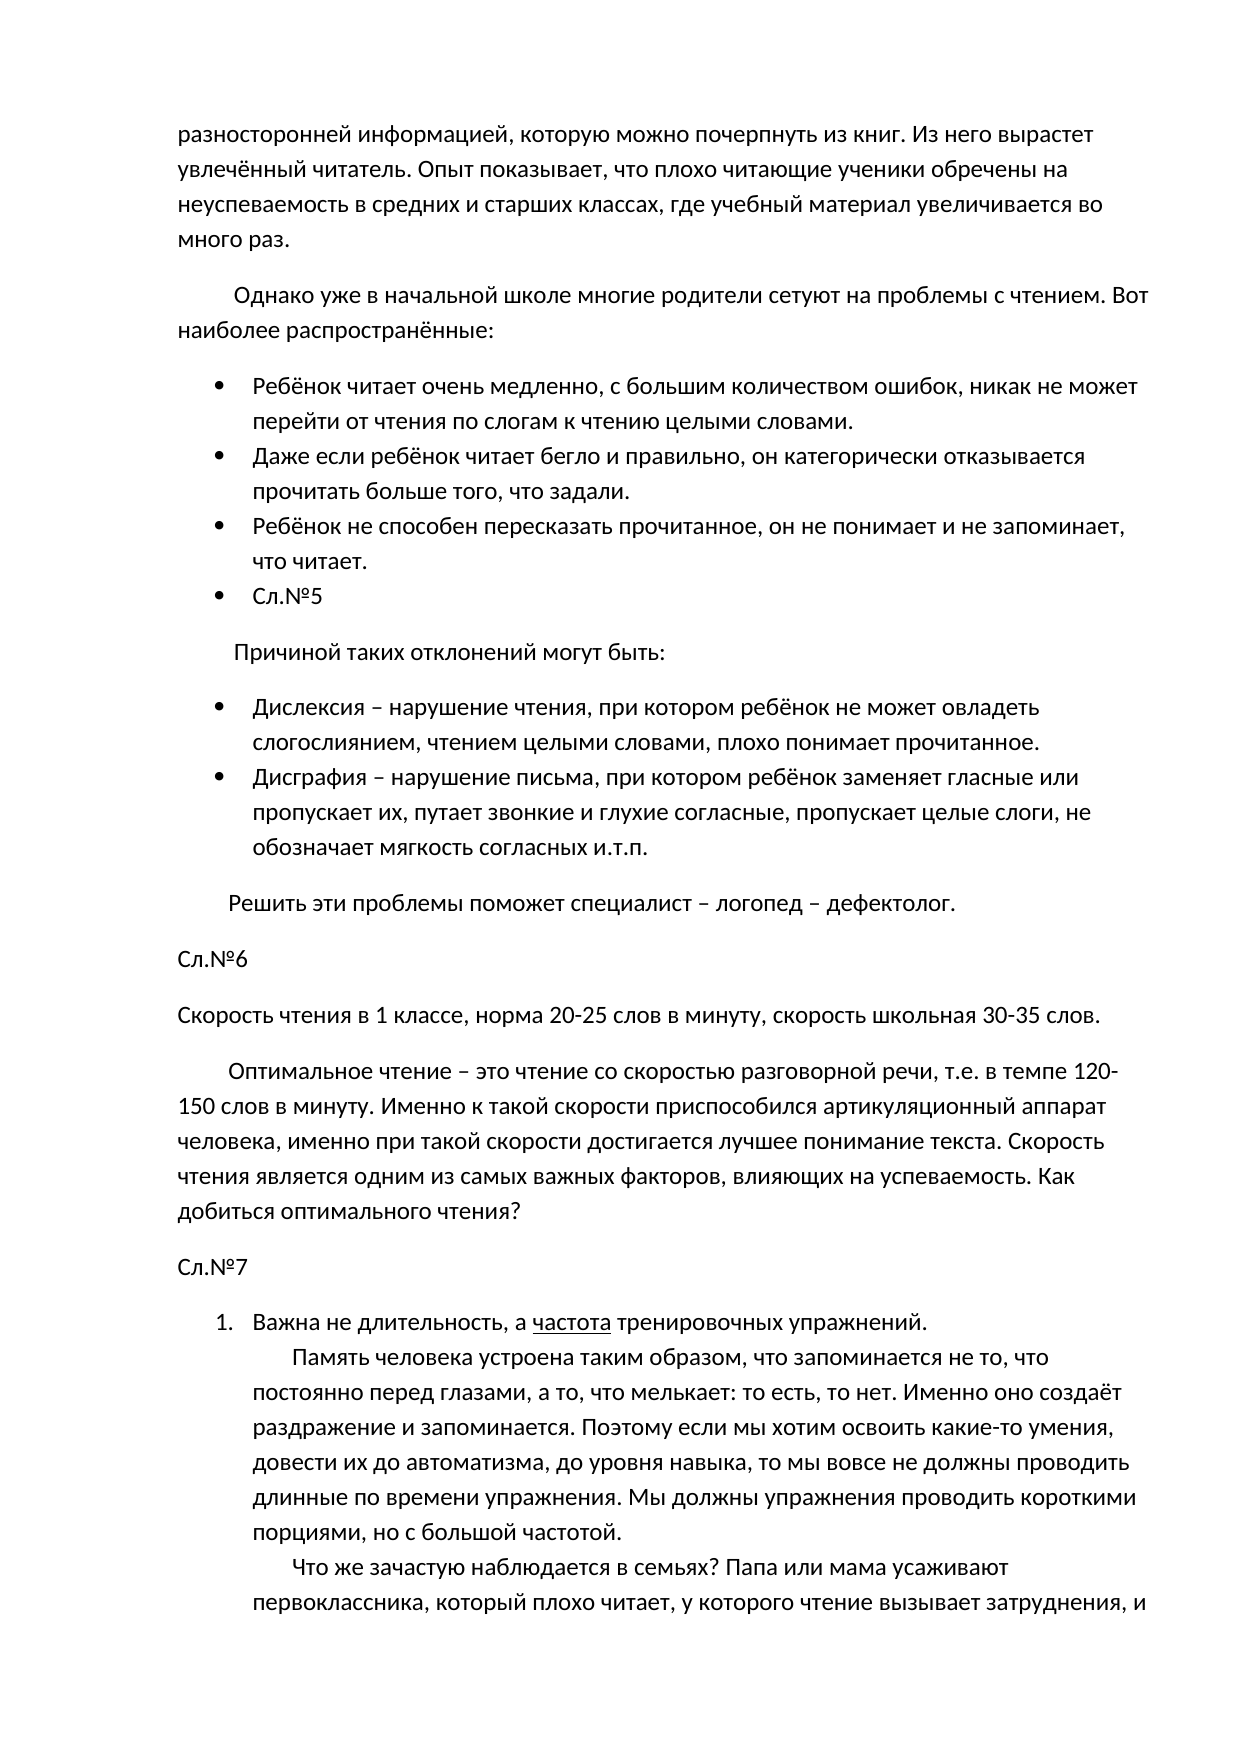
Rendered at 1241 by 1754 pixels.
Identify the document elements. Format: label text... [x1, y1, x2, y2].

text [177, 118, 1152, 254]
text Решить эти проблемы поможет специалист – логопед – дефектолог. [177, 887, 1152, 918]
list Важна не длительность, а частота тренировочных упражнений. [215, 1306, 1152, 1337]
list Ребёнок читает очень медленно, с большим количеством ошибок, никак не может перейти от чтения по слогам к чтению целыми словами. [215, 370, 1152, 435]
list Дислексия – нарушение чтения, при котором ребёнок не может овладеть слогослиянием, чтением целыми словами, плохо понимает прочитанное. [215, 691, 1152, 757]
text Сл.№7 [177, 1251, 1152, 1281]
list Даже если ребёнок читает бегло и правильно, он категорически отказывается прочитать больше того, что задали. [215, 440, 1152, 505]
list Ребёнок не способен пересказать прочитанное, он не понимает и не запоминает, что читает. [215, 510, 1152, 575]
list Дисграфия – нарушение письма, при котором ребёнок заменяет гласные или пропускает их, путает звонкие и глухие согласные, пропускает целые слоги, не обозначает мягкость согласных и.т.п. [215, 761, 1152, 862]
text Скорость чтения в 1 классе, норма 20-25 слов в минуту, скорость школьная 30-35 слов. [177, 999, 1152, 1029]
text Сл.№6 [177, 943, 1152, 974]
text Причиной таких отклонений могут быть: [177, 636, 1152, 666]
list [252, 1551, 1152, 1617]
list Память человека устроена таким образом, что запоминается не то, что постоянно перед глазами, а то, что мелькает: то есть, то нет. Именно оно создаёт раздражение и запоминается. Поэтому если мы хотим освоить какие-то умения, довести их до автоматизма, до уровня навыка, то мы вовсе не должны проводить длинные по времени упражнения. Мы должны упражнения проводить короткими порциями, но с большой частотой. [252, 1341, 1152, 1547]
list Сл.№5 [215, 580, 1152, 610]
text Оптимальное чтение – это чтение со скоростью разговорной речи, т.е. в темпе 120-150 слов в минуту. Именно к такой скорости приспособился артикуляционный аппарат человека, именно при такой скорости достигается лучшее понимание текста. Скорость чтения является одним из самых важных факторов, влияющих на успеваемость. Как добиться оптимального чтения? [177, 1055, 1152, 1225]
text Однако уже в начальной школе многие родители сетуют на проблемы с чтением. Вот наиболее распространённые: [177, 279, 1152, 344]
